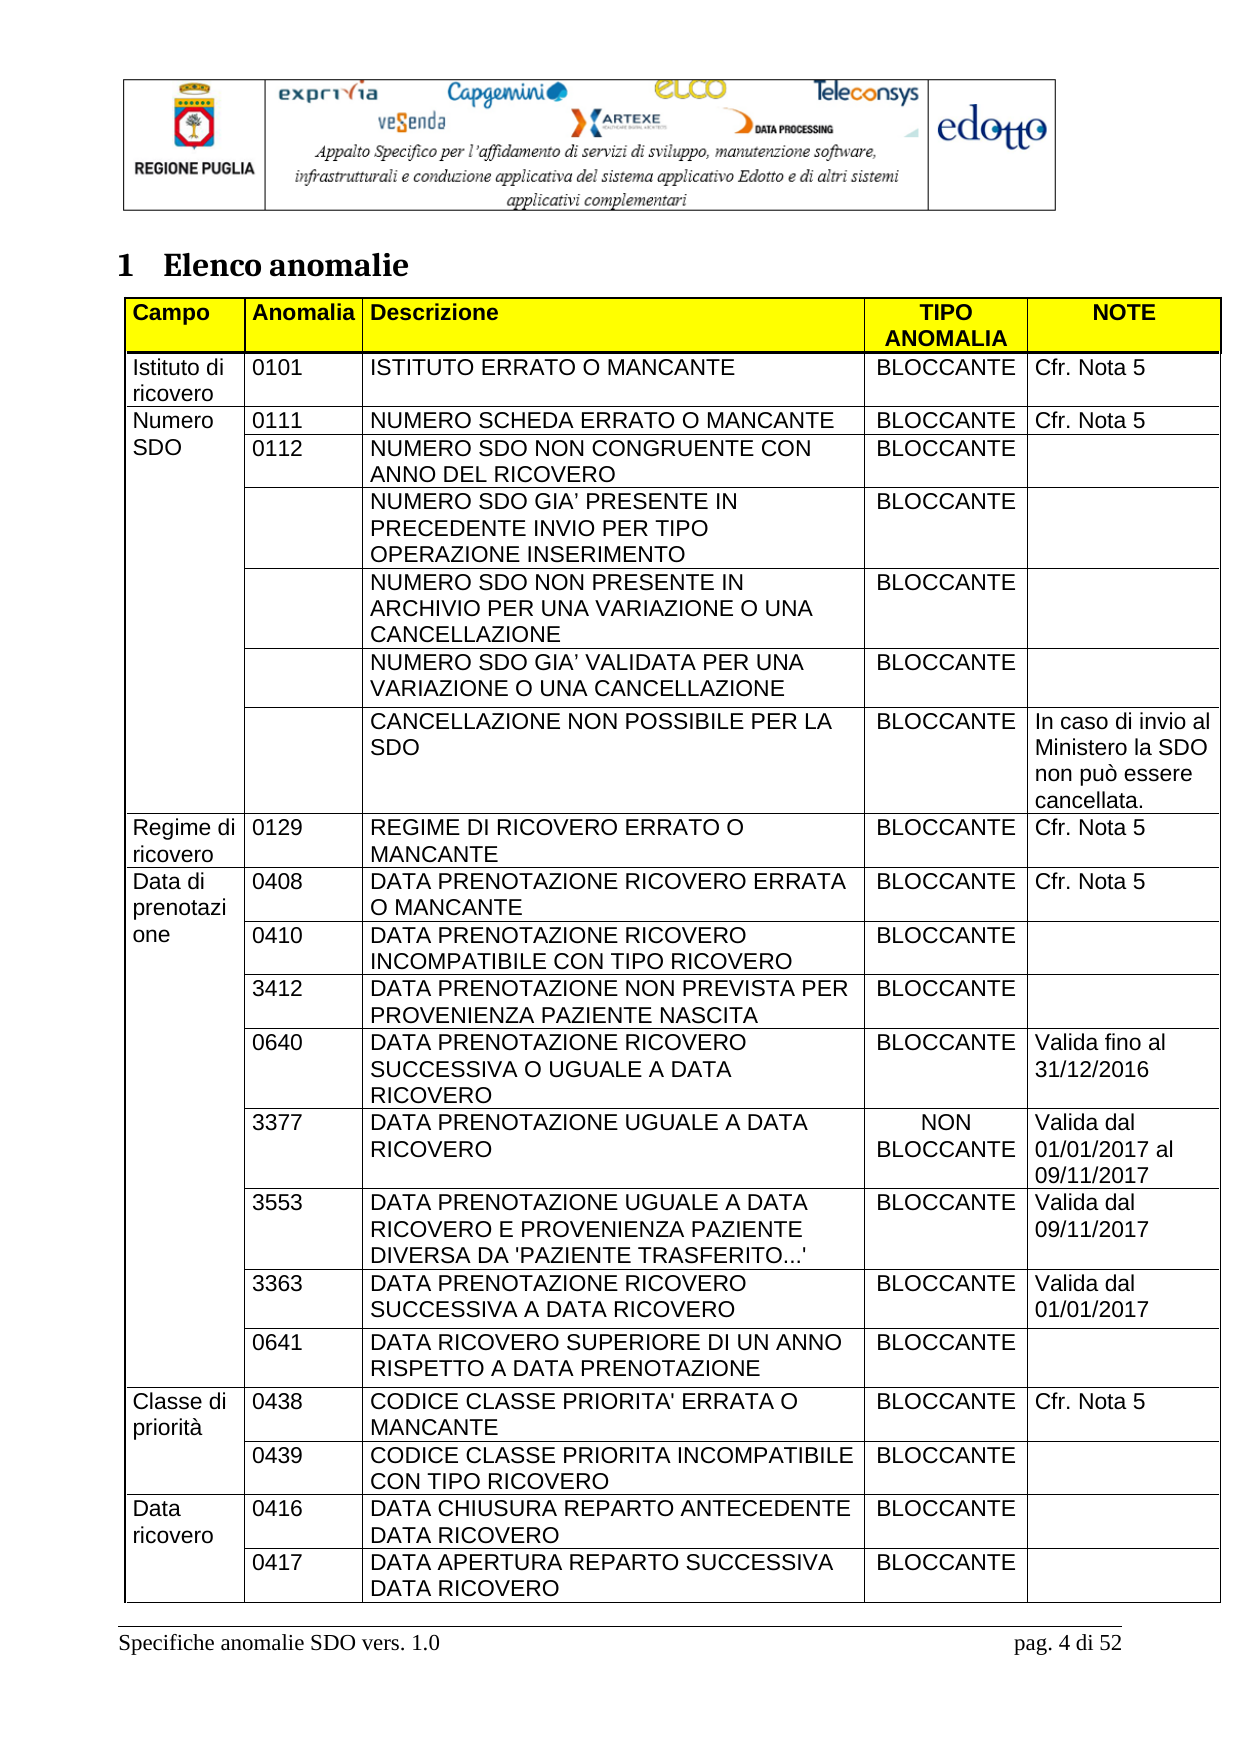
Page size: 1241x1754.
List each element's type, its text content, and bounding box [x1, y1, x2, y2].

table_cell BLOCCANTE [865, 708, 1027, 813]
table_cell 3377 [245, 1109, 362, 1188]
table_cell CANCELLAZIONE NON POSSIBILE PER LA SDO [363, 708, 864, 813]
picture [118, 73, 1063, 218]
table_cell Valida dal 01/01/2017 [1028, 1269, 1220, 1328]
table_cell 3553 [245, 1189, 362, 1268]
table_cell BLOCCANTE [865, 1029, 1027, 1108]
table_cell Cfr. Nota 5 [1028, 813, 1220, 867]
table_cell Numero SDO [126, 407, 244, 813]
table_cell 0129 [245, 814, 362, 867]
table_cell BLOCCANTE [865, 1495, 1027, 1548]
table_cell BLOCCANTE [865, 1189, 1027, 1268]
table_cell [1028, 1494, 1220, 1548]
table_cell BLOCCANTE [865, 1549, 1027, 1602]
table_cell Valida dal 01/01/2017 al 09/11/2017 [1028, 1108, 1220, 1188]
table_cell BLOCCANTE [865, 569, 1027, 647]
table_cell Data di prenotazione [126, 868, 244, 1387]
table_cell BLOCCANTE [865, 975, 1027, 1028]
table_cell BLOCCANTE [865, 354, 1027, 406]
table_cell [245, 488, 362, 567]
table_cell BLOCCANTE [865, 407, 1027, 433]
table_cell BLOCCANTE [865, 1270, 1027, 1328]
table_cell NUMERO SDO GIA’ VALIDATA PER UNA VARIAZIONE O UNA CANCELLAZIONE [363, 649, 864, 707]
table_header NOTE [1028, 299, 1220, 351]
table_cell Istituto di ricovero [126, 352, 244, 406]
table_cell [245, 708, 362, 813]
table_cell DATA PRENOTAZIONE UGUALE A DATA RICOVERO E PROVENIENZA PAZIENTE DIVERSA DA 'PAZIENTE TRASFERITO...' [363, 1189, 864, 1268]
table_cell [1028, 568, 1220, 647]
table_cell NUMERO SDO GIA’ PRESENTE IN PRECEDENTE INVIO PER TIPO OPERAZIONE INSERIMENTO [363, 488, 864, 567]
table_cell 0417 [245, 1549, 362, 1602]
table_cell 0438 [245, 1388, 362, 1441]
table_cell [245, 569, 362, 647]
table_cell DATA RICOVERO SUPERIORE DI UN ANNO RISPETTO A DATA PRENOTAZIONE [363, 1329, 864, 1387]
table_cell [1028, 1328, 1220, 1387]
table_cell ISTITUTO ERRATO O MANCANTE [363, 354, 864, 406]
table_cell Cfr. Nota 5 [1028, 351, 1220, 406]
table_cell 3412 [245, 975, 362, 1028]
table_cell 0408 [245, 868, 362, 921]
table_cell BLOCCANTE [865, 649, 1027, 707]
subtitle Elenco anomalie [118, 246, 1122, 284]
table_cell 0410 [245, 922, 362, 974]
table_header Campo [126, 299, 244, 351]
table_cell BLOCCANTE [865, 1329, 1027, 1387]
table_header Descrizione [363, 299, 864, 351]
table_cell NON BLOCCANTE [865, 1109, 1027, 1188]
table_cell 0439 [245, 1442, 362, 1494]
table_cell BLOCCANTE [865, 435, 1027, 487]
table_cell Valida fino al 31/12/2016 [1028, 1028, 1220, 1108]
table_cell Cfr. Nota 5 [1028, 406, 1220, 433]
table_cell BLOCCANTE [865, 1442, 1027, 1494]
table_cell DATA PRENOTAZIONE NON PREVISTA PER PROVENIENZA PAZIENTE NASCITA [363, 975, 864, 1028]
table_cell Classe di priorità [126, 1388, 244, 1494]
table_cell NUMERO SCHEDA ERRATO O MANCANTE [363, 407, 864, 433]
table_cell Cfr. Nota 5 [1028, 867, 1220, 921]
table_cell 0111 [245, 407, 362, 433]
table_cell 0112 [245, 435, 362, 487]
table_cell [1028, 1441, 1220, 1494]
table_cell [1028, 648, 1220, 707]
table_cell 0640 [245, 1029, 362, 1108]
table_cell [1028, 434, 1220, 487]
table_cell DATA PRENOTAZIONE RICOVERO SUCCESSIVA A DATA RICOVERO [363, 1270, 864, 1328]
table_cell 0641 [245, 1329, 362, 1387]
table_cell NUMERO SDO NON PRESENTE IN ARCHIVIO PER UNA VARIAZIONE O UNA CANCELLAZIONE [363, 569, 864, 647]
table_header Anomalia [246, 299, 362, 351]
table_cell [1028, 921, 1220, 974]
table_cell 3363 [245, 1270, 362, 1328]
table_cell DATA CHIUSURA REPARTO ANTECEDENTE DATA RICOVERO [363, 1495, 864, 1548]
table_cell [1028, 487, 1220, 567]
table_cell BLOCCANTE [865, 868, 1027, 921]
table_cell In caso di invio al Ministero la SDO non può essere cancellata. [1028, 707, 1220, 813]
table_cell DATA PRENOTAZIONE RICOVERO SUCCESSIVA O UGUALE A DATA RICOVERO [363, 1029, 864, 1108]
table_cell DATA PRENOTAZIONE RICOVERO ERRATA O MANCANTE [363, 868, 864, 921]
table_cell BLOCCANTE [865, 488, 1027, 567]
table_header TIPO ANOMALIA [865, 299, 1027, 351]
table_cell Valida dal 09/11/2017 [1028, 1188, 1220, 1268]
table_cell DATA PRENOTAZIONE RICOVERO INCOMPATIBILE CON TIPO RICOVERO [363, 922, 864, 974]
table_cell BLOCCANTE [865, 1388, 1027, 1441]
table_cell 0101 [245, 354, 362, 406]
table_cell [1028, 1548, 1220, 1602]
table_cell CODICE CLASSE PRIORITA INCOMPATIBILE CON TIPO RICOVERO [363, 1442, 864, 1494]
table_cell BLOCCANTE [865, 814, 1027, 867]
table_cell BLOCCANTE [865, 922, 1027, 974]
table_cell Cfr. Nota 5 [1028, 1387, 1220, 1441]
table_cell DATA APERTURA REPARTO SUCCESSIVA DATA RICOVERO [363, 1549, 864, 1602]
table_cell Regime di ricovero [126, 814, 244, 867]
table_cell REGIME DI RICOVERO ERRATO O MANCANTE [363, 814, 864, 867]
table_cell DATA PRENOTAZIONE UGUALE A DATA RICOVERO [363, 1109, 864, 1188]
table_cell [1028, 974, 1220, 1028]
table_cell NUMERO SDO NON CONGRUENTE CON ANNO DEL RICOVERO [363, 435, 864, 487]
table_cell Data ricovero [126, 1495, 244, 1602]
table_cell CODICE CLASSE PRIORITA' ERRATA O MANCANTE [363, 1388, 864, 1441]
table_cell 0416 [245, 1495, 362, 1548]
table_cell [245, 649, 362, 707]
